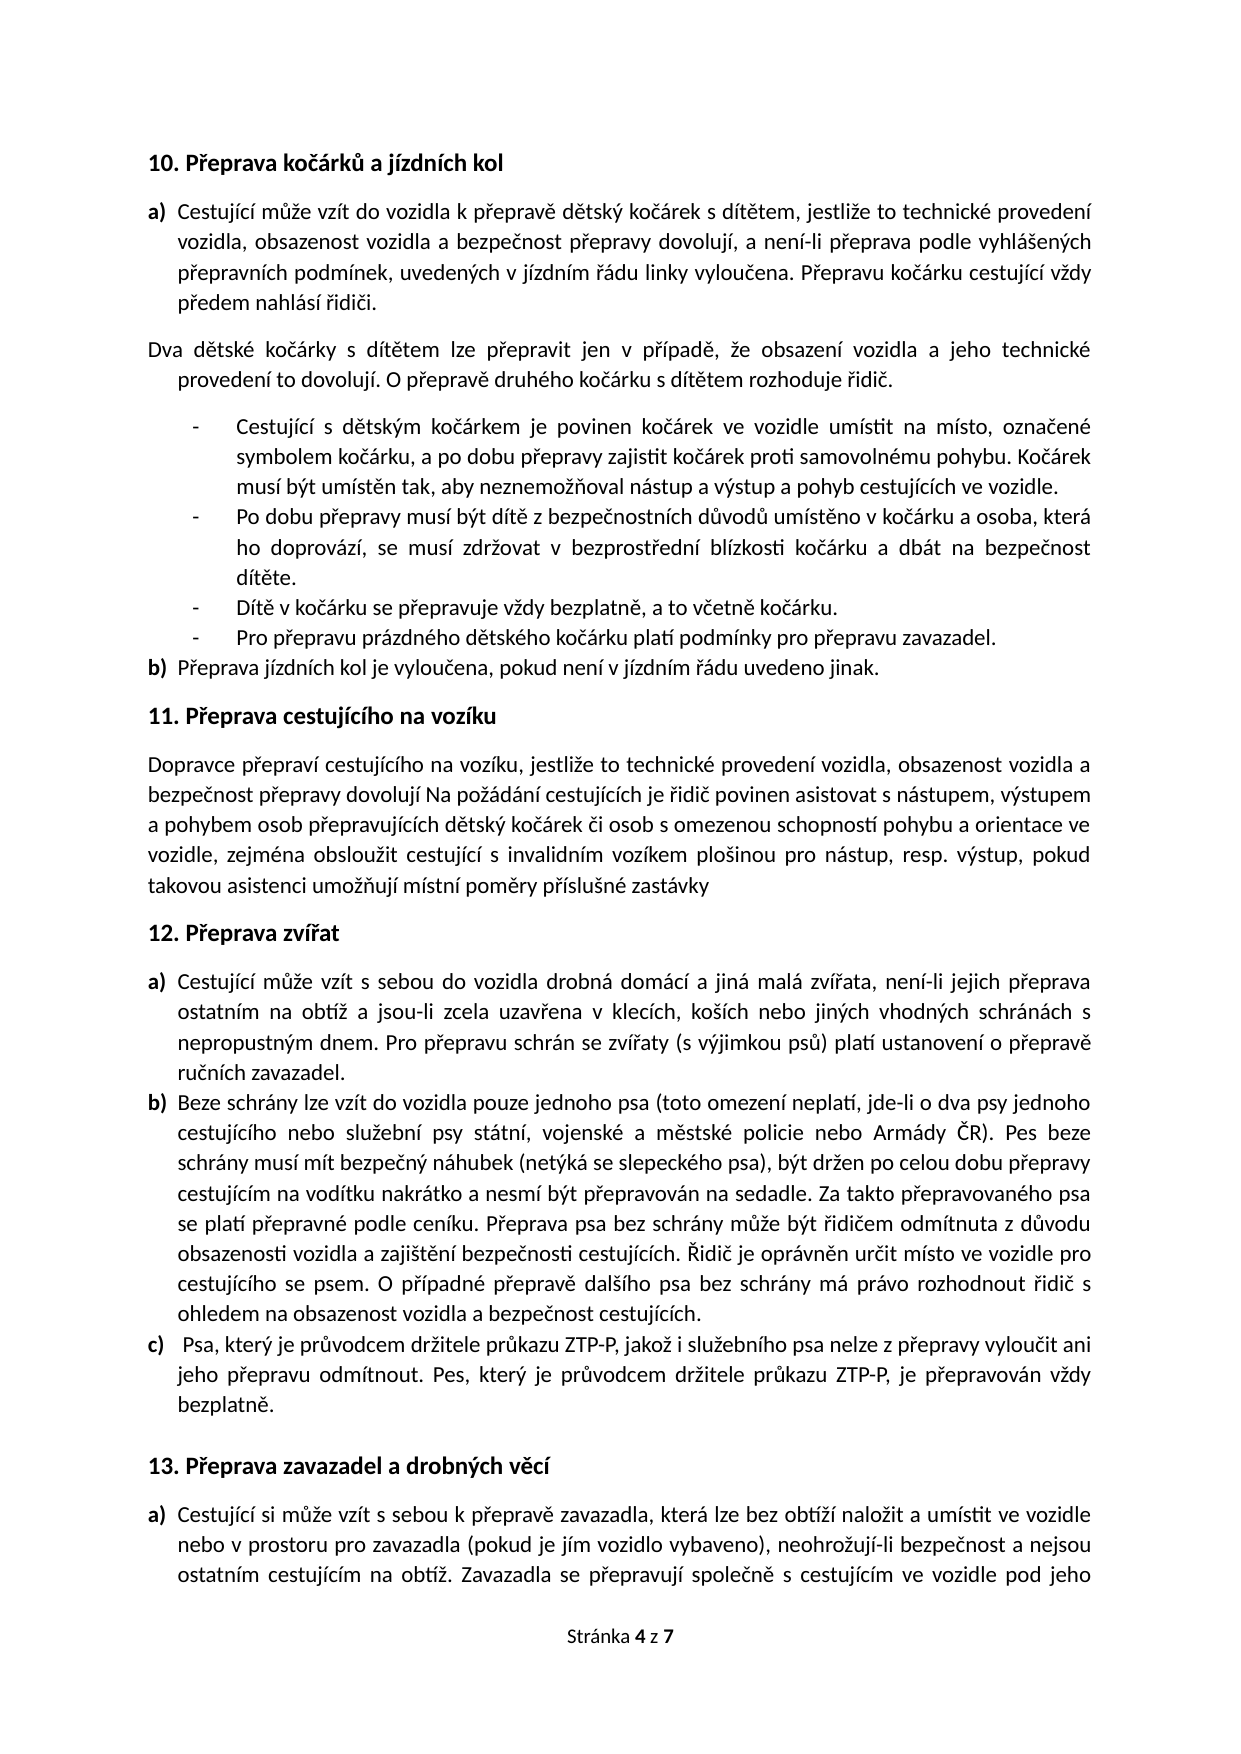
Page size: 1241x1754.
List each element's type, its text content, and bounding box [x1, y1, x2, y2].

text c) Psa, který je průvodcem držitele průkazu ZTP-P, jakož i služebního psa nelze z přepravy vyloučit ani jeho přepravu odmítnout. Pes, který je průvodcem držitele průkazu ZTP-P, je přepravován vždy bezplatně. [148, 1330, 1093, 1418]
text 11. Přeprava cestujícího na vozíku [148, 700, 1093, 731]
text a) Cestující může vzít do vozidla k přepravě dětský kočárek s dítětem, jestliže to technické provedení vozidla, obsazenost vozidla a bezpečnost přepravy dovolují, a není-li přeprava podle vyhlášených přepravních podmínek, uvedených v jízdním řádu linky vyloučena. Přepravu kočárku cestující vždy předem nahlásí řidiči. [148, 197, 1093, 316]
text Dva dětské kočárky s dítětem lze přepravit jen v případě, že obsazení vozidla a jeho technické provedení to dovolují. O přepravě druhého kočárku s dítětem rozhoduje řidič. [148, 335, 1093, 393]
text - Cestující s dětským kočárkem je povinen kočárek ve vozidle umístit na místo, označené symbolem kočárku, a po dobu přepravy zajistit kočárek proti samovolnému pohybu. Kočárek musí být umístěn tak, aby neznemožňoval nástup a výstup a pohyb cestujících ve vozidle. [192, 412, 1093, 500]
text 13. Přeprava zavazadel a drobných věcí [148, 1451, 1093, 1481]
text Dopravce přepraví cestujícího na vozíku, jestliže to technické provedení vozidla, obsazenost vozidla a bezpečnost přepravy dovolují Na požádání cestujících je řidič povinen asistovat s nástupem, výstupem a pohybem osob přepravujících dětský kočárek či osob s omezenou schopností pohybu a orientace ve vozidle, zejména obsloužit cestující s invalidním vozíkem plošinou pro nástup, resp. výstup, pokud takovou asistenci umožňují místní poměry příslušné zastávky [148, 750, 1093, 899]
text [148, 1500, 1093, 1588]
text 10. Přeprava kočárků a jízdních kol [148, 148, 1093, 178]
text - Po dobu přepravy musí být dítě z bezpečnostních důvodů umístěno v kočárku a osoba, která ho doprovází, se musí zdržovat v bezprostřední blízkosti kočárku a dbát na bezpečnost dítěte. [192, 502, 1093, 591]
text 12. Přeprava zvířat [148, 918, 1093, 948]
text b) Beze schrány lze vzít do vozidla pouze jednoho psa (toto omezení neplatí, jde-li o dva psy jednoho cestujícího nebo služební psy státní, vojenské a městské policie nebo Armády ČR). Pes beze schrány musí mít bezpečný náhubek (netýká se slepeckého psa), být držen po celou dobu přepravy cestujícím na vodítku nakrátko a nesmí být přepravován na sedadle. Za takto přepravovaného psa se platí přepravné podle ceníku. Přeprava psa bez schrány může být řidičem odmítnuta z důvodu obsazenosti vozidla a zajištění bezpečnosti cestujících. Řidič je oprávněn určit místo ve vozidle pro cestujícího se psem. O případné přepravě dalšího psa bez schrány má právo rozhodnout řidič s ohledem na obsazenost vozidla a bezpečnost cestujících. [148, 1088, 1093, 1327]
text - Dítě v kočárku se přepravuje vždy bezplatně, a to včetně kočárku. [192, 593, 1093, 621]
text - Pro přepravu prázdného dětského kočárku platí podmínky pro přepravu zavazadel. [192, 623, 1093, 651]
text a) Cestující může vzít s sebou do vozidla drobná domácí a jiná malá zvířata, není-li jejich přeprava ostatním na obtíž a jsou-li zcela uzavřena v klecích, koších nebo jiných vhodných schránách s nepropustným dnem. Pro přepravu schrán se zvířaty (s výjimkou psů) platí ustanovení o přepravě ručních zavazadel. [148, 967, 1093, 1086]
text b) Přeprava jízdních kol je vyloučena, pokud není v jízdním řádu uvedeno jinak. [148, 653, 1093, 681]
